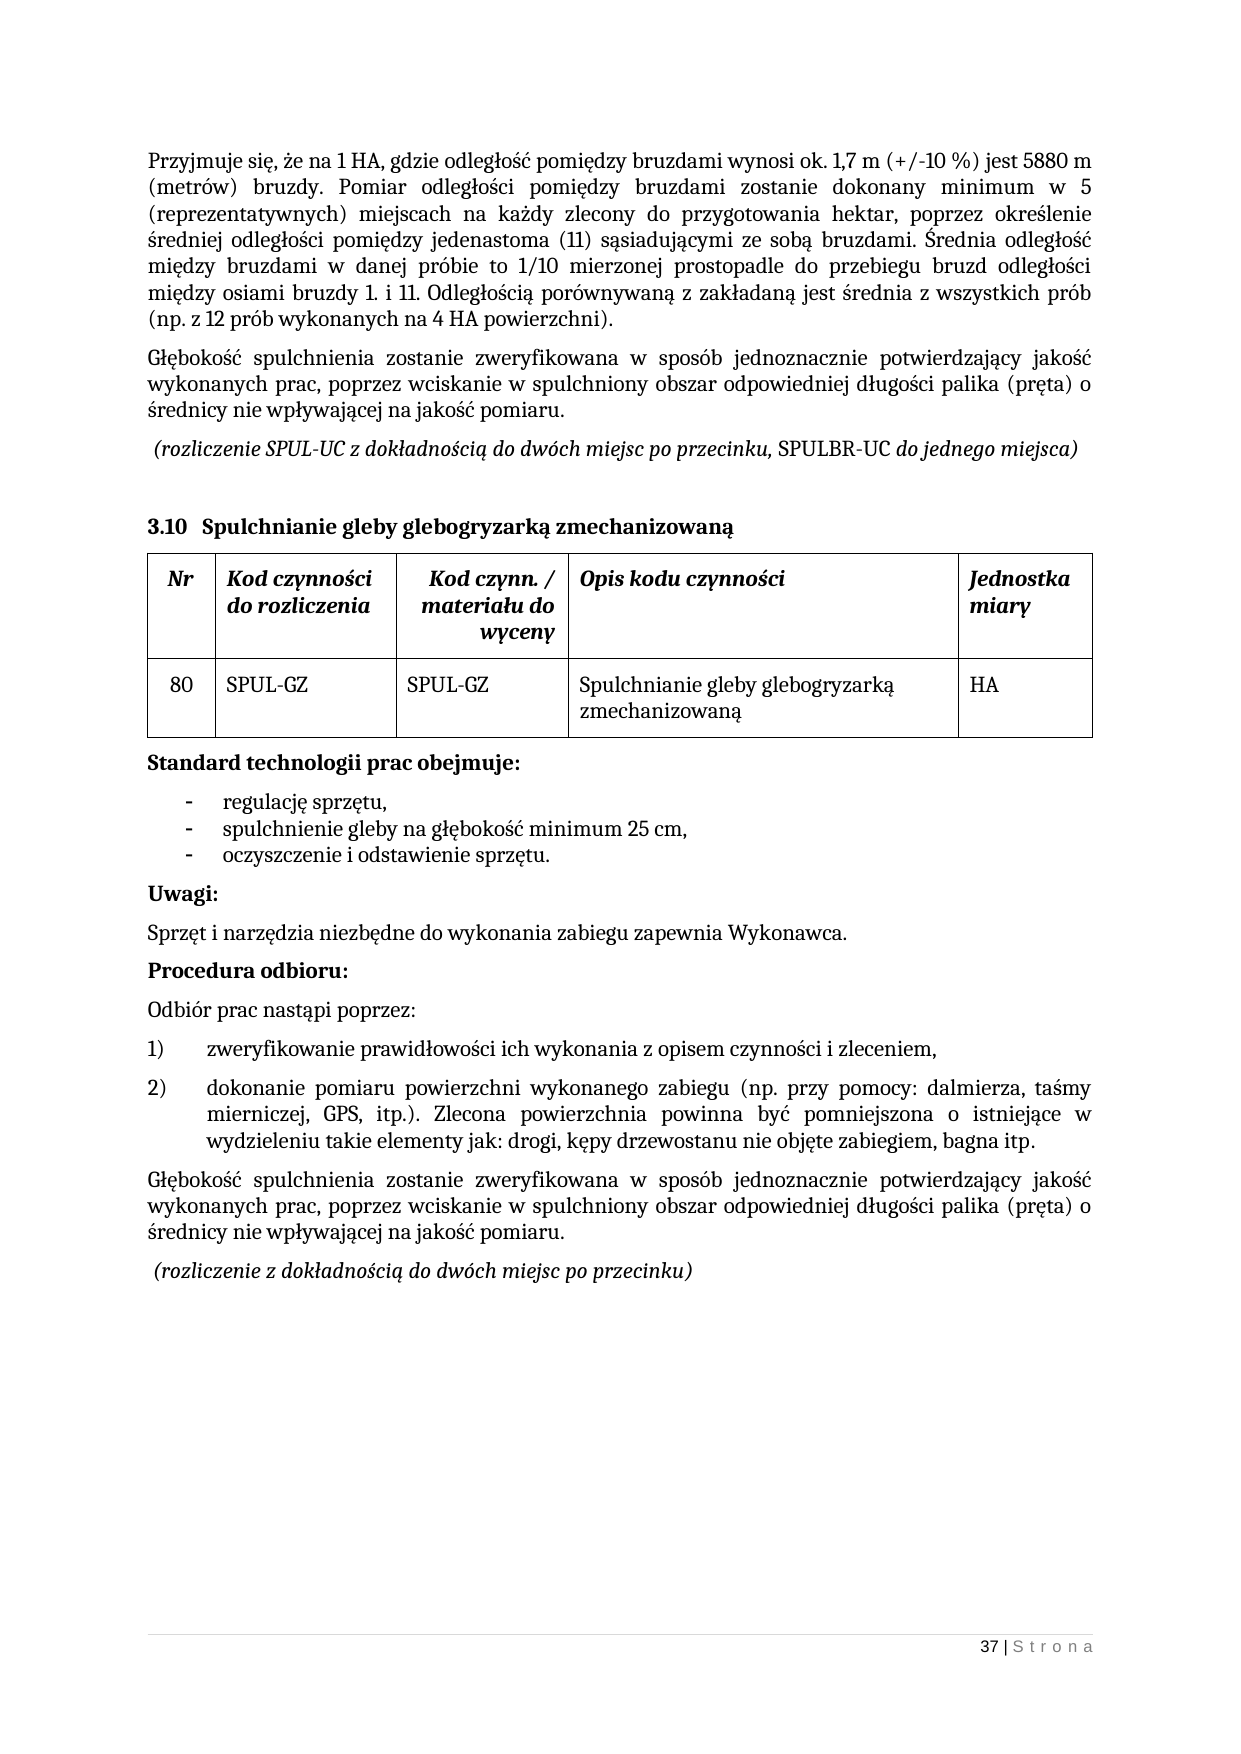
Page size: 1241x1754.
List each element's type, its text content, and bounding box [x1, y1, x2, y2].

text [148, 148, 1093, 332]
text Procedura odbioru: [148, 958, 1093, 984]
text (rozliczenie z dokładnością do dwóch miejsc po przecinku) [148, 1258, 1093, 1284]
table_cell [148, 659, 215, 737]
text Sprzęt i narzędzia niezbędne do wykonania zabiegu zapewnia Wykonawca. [148, 919, 1093, 946]
list oczyszczenie i odstawienie sprzętu. [185, 842, 1093, 868]
text Głębokość spulchnienia zostanie zweryfikowana w sposób jednoznacznie potwierdzający jakość wykonanych prac, poprzez wciskanie w spulchniony obszar odpowiedniej długości palika (pręta) o średnicy nie wpływającej na jakość pomiaru. [148, 344, 1093, 424]
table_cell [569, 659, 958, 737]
text Głębokość spulchnienia zostanie zweryfikowana w sposób jednoznacznie potwierdzający jakość wykonanych prac, poprzez wciskanie w spulchniony obszar odpowiedniej długości palika (pręta) o średnicy nie wpływającej na jakość pomiaru. [148, 1166, 1093, 1245]
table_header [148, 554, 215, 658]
text 3.10 Spulchnianie gleby glebogryzarką zmechanizowaną [148, 514, 1093, 540]
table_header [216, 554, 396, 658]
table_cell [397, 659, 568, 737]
text Odbiór prac nastąpi poprzez: [148, 997, 1093, 1023]
text Uwagi: [148, 881, 1093, 907]
text 1) zweryfikowanie prawidłowości ich wykonania z opisem czynności i zleceniem, [148, 1036, 1093, 1062]
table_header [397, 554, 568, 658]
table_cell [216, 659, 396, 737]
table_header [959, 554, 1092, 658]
text Standard technologii prac obejmuje: [148, 750, 1093, 776]
list regulację sprzętu, [185, 789, 1093, 815]
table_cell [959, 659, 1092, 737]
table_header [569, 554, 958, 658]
text (rozliczenie SPUL-UC z dokładnością do dwóch miejsc po przecinku, SPULBR-UC do jednego miejsca) [148, 436, 1093, 462]
text 2) dokonanie pomiaru powierzchni wykonanego zabiegu (np. przy pomocy: dalmierza, taśmy mierniczej, GPS, itp.). Zlecona powierzchnia powinna być pomniejszona o istniejące w wydzieleniu takie elementy jak: drogi, kępy drzewostanu nie objęte zabiegiem, bagna itp. [148, 1075, 1093, 1154]
list spulchnienie gleby na głębokość minimum 25 cm, [185, 815, 1093, 842]
